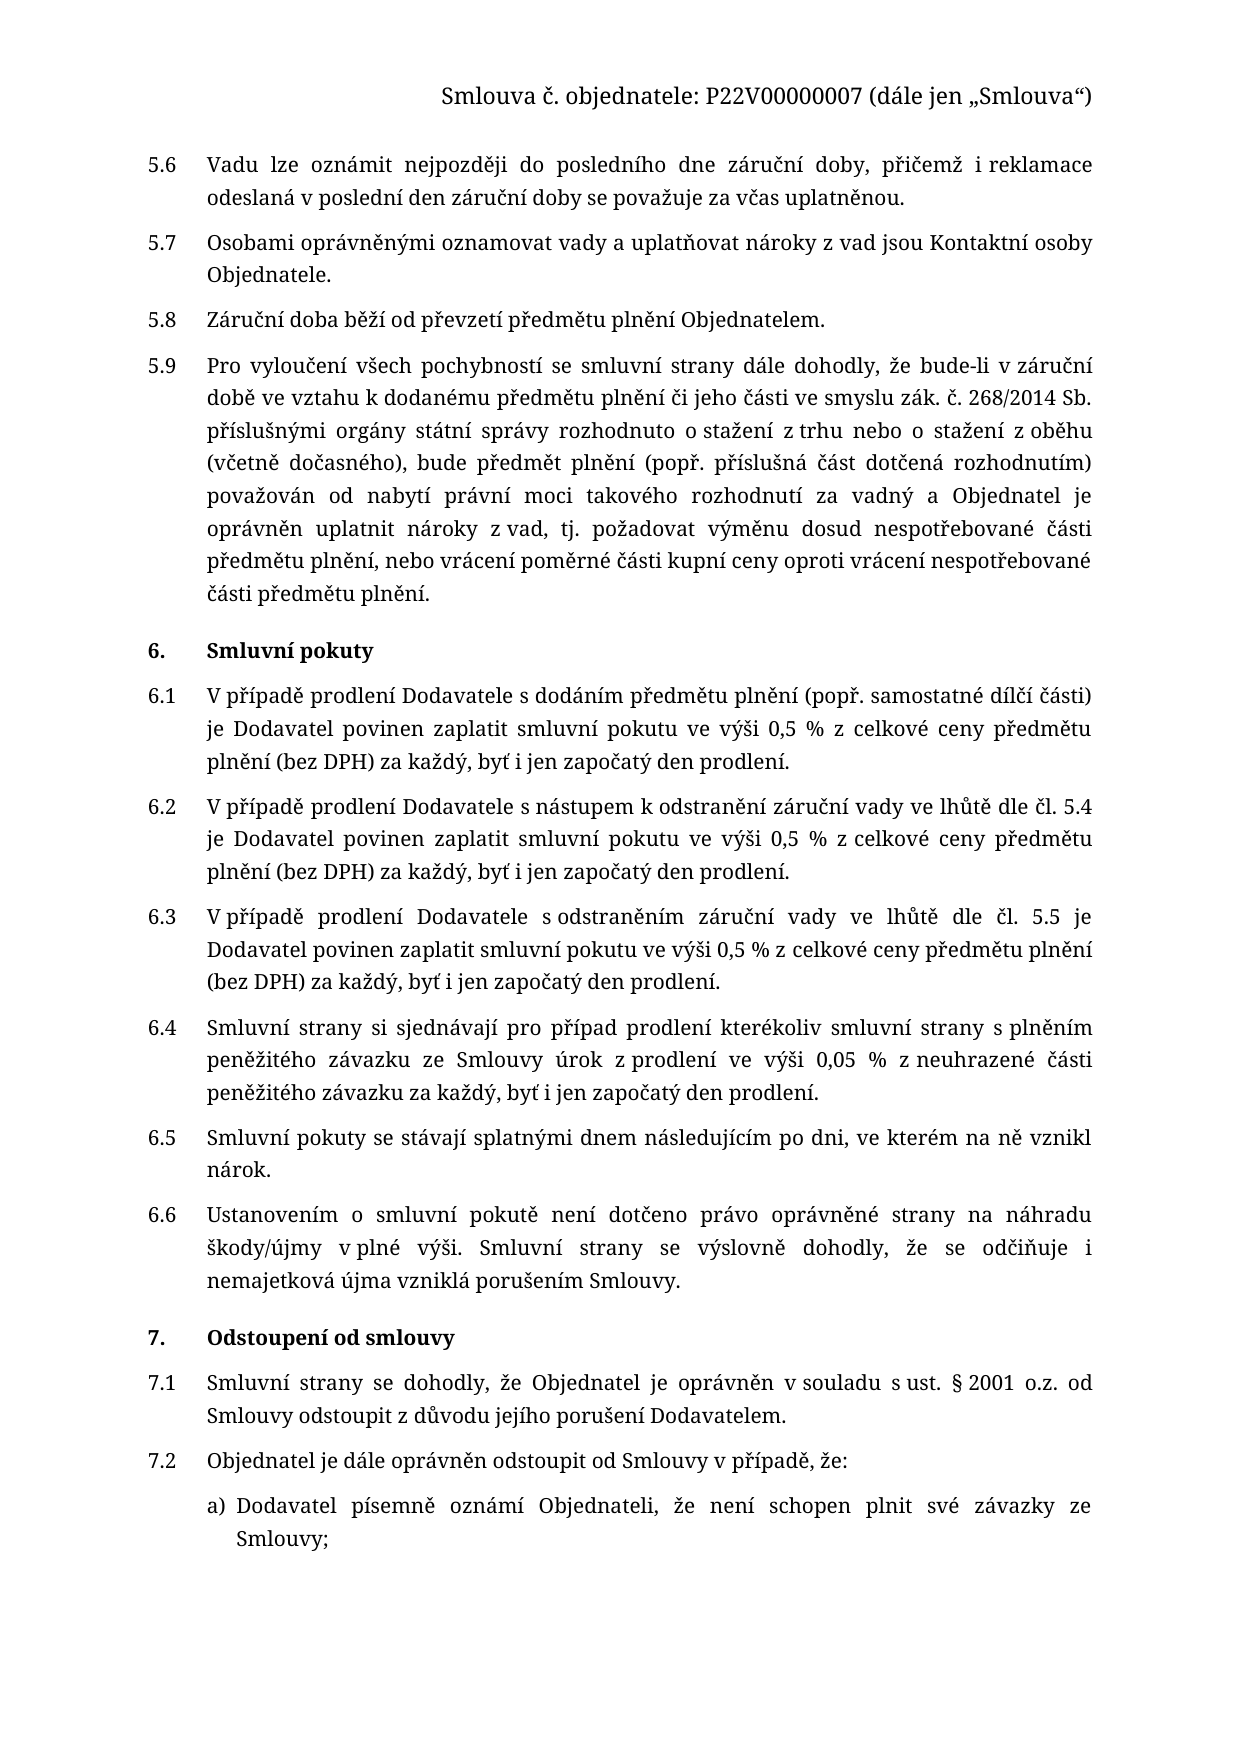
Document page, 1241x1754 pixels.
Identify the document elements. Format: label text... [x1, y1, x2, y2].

list Odstoupení od smlouvy [148, 1323, 1093, 1352]
list Dodavatel písemně oznámí Objednateli, že není schopen plnit své závazky ze Smlouvy; [207, 1491, 1093, 1552]
list Záruční doba běží od převzetí předmětu plnění Objednatelem. [148, 306, 1093, 334]
list Smluvní strany se dohodly, že Objednatel je oprávněn v souladu s ust. § 2001 o.z. od Smlouvy odstoupit z důvodu jejího porušení Dodavatelem. [148, 1368, 1093, 1429]
list Smluvní pokuty [148, 637, 1093, 665]
list Osobami oprávněnými oznamovat vady a uplatňovat nároky z vad jsou Kontaktní osoby Objednatele. [148, 228, 1093, 289]
list V případě prodlení Dodavatele s dodáním předmětu plnění (popř. samostatné dílčí části) je Dodavatel povinen zaplatit smluvní pokutu ve výši 0,5 % z celkové ceny předmětu plnění (bez DPH) za každý, byť i jen započatý den prodlení. [148, 682, 1093, 775]
list Smluvní strany si sjednávají pro případ prodlení kterékoliv smluvní strany s plněním peněžitého závazku ze Smlouvy úrok z prodlení ve výši 0,05 % z neuhrazené části peněžitého závazku za každý, byť i jen započatý den prodlení. [148, 1013, 1093, 1106]
list Ustanovením o smluvní pokutě není dotčeno právo oprávněné strany na náhradu škody/újmy v plné výši. Smluvní strany se výslovně dohodly, že se odčiňuje i nemajetková újma vzniklá porušením Smlouvy. [148, 1201, 1093, 1294]
list Vadu lze oznámit nejpozději do posledního dne záruční doby, přičemž i reklamace odeslaná v poslední den záruční doby se považuje za včas uplatněnou. [148, 150, 1093, 211]
list Pro vyloučení všech pochybností se smluvní strany dále dohodly, že bude-li v záruční době ve vztahu k dodanému předmětu plnění či jeho části ve smyslu zák. č. 268/2014 Sb. příslušnými orgány státní správy rozhodnuto o stažení z trhu nebo o stažení z oběhu (včetně dočasného), bude předmět plnění (popř. příslušná část dotčená rozhodnutím) považován od nabytí právní moci takového rozhodnutí za vadný a Objednatel je oprávněn uplatnit nároky z vad, tj. požadovat výměnu dosud nespotřebované části předmětu plnění, nebo vrácení poměrné části kupní ceny oproti vrácení nespotřebované části předmětu plnění. [148, 351, 1093, 607]
list V případě prodlení Dodavatele s odstraněním záruční vady ve lhůtě dle čl. 5.5 je Dodavatel povinen zaplatit smluvní pokutu ve výši 0,5 % z celkové ceny předmětu plnění (bez DPH) za každý, byť i jen započatý den prodlení. [148, 902, 1093, 996]
list V případě prodlení Dodavatele s nástupem k odstranění záruční vady ve lhůtě dle čl. 5.4 je Dodavatel povinen zaplatit smluvní pokutu ve výši 0,5 % z celkové ceny předmětu plnění (bez DPH) za každý, byť i jen započatý den prodlení. [148, 792, 1093, 886]
list Smluvní pokuty se stávají splatnými dnem následujícím po dni, ve kterém na ně vznikl nárok. [148, 1123, 1093, 1184]
list Objednatel je dále oprávněn odstoupit od Smlouvy v případě, že: [148, 1446, 1093, 1475]
